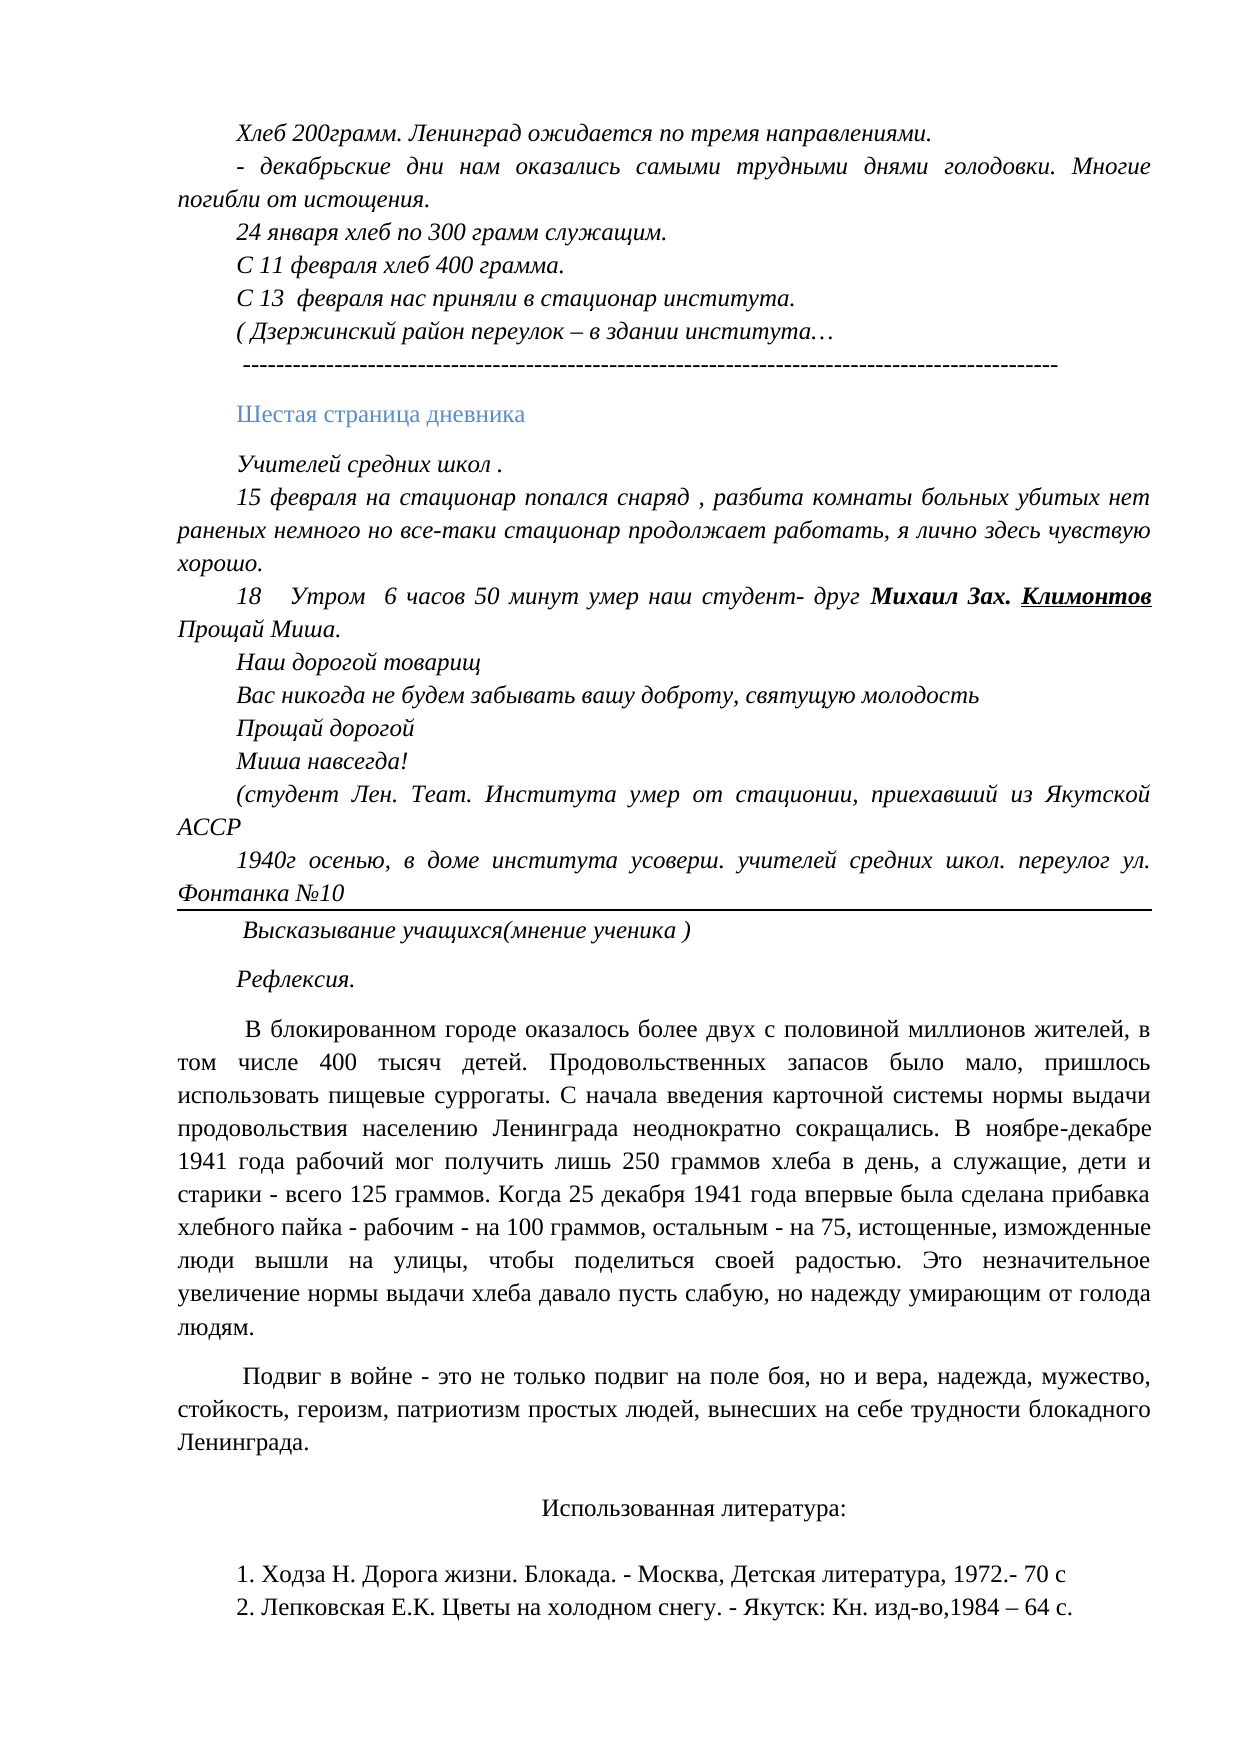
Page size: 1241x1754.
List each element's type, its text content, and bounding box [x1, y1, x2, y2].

text Учителей средних школ . [177, 449, 1152, 478]
text Хлеб 200грамм. Ленинград ожидается по тремя направлениями. [177, 118, 1152, 147]
text - декабрьские дни нам оказались самыми трудными днями голодовки. Многие погибли от истощения. [177, 151, 1152, 213]
text 15 февраля на стационар попался снаряд , разбита комнаты больных убитых нет раненых немного но все-таки стационар продолжает работать, я лично здесь чувствую хорошо. [177, 482, 1152, 577]
text С 13 февраля нас приняли в стационар института. [177, 283, 1152, 312]
text Вас никогда не будем забывать вашу доброту, святущую молодость [177, 680, 1152, 709]
text Наш дорогой товарищ [177, 647, 1152, 676]
text С 11 февраля хлеб 400 грамма. [177, 250, 1152, 279]
text 24 января хлеб по 300 грамм служащим. [177, 217, 1152, 246]
text 18 Утром 6 часов 50 минут умер наш студент- друг Михаил Зах. Климонтов Прощай Миша. [177, 581, 1152, 643]
text (студент Лен. Теат. Института умер от стационии, приехавший из Якутской АССР [177, 779, 1152, 841]
text 1940г осенью, в доме института усоверш. учителей средних школ. переулог ул. Фонтанка №10 [177, 845, 1152, 909]
text ( Дзержинский район переулок – в здании института… [177, 316, 1152, 345]
text Высказывание учащихся(мнение ученика ) [177, 915, 1152, 943]
text 2. Лепковская Е.К. Цветы на холодном снегу. - Якутск: Кн. изд-во,1984 – 64 с. [177, 1592, 1152, 1621]
text Использованная литература: [177, 1493, 1152, 1522]
text 1. Ходза Н. Дорога жизни. Блокада. - Москва, Детская литература, 1972.- 70 с [177, 1559, 1152, 1588]
text Прощай дорогой [177, 713, 1152, 742]
text Подвиг в войне - это не только подвиг на поле боя, но и вера, надежда, мужество, стойкость, героизм, патриотизм простых людей, вынесших на себе трудности блокадного Ленинграда. [177, 1361, 1152, 1456]
text В блокированном городе оказалось более двух с половиной миллионов жителей, в том числе 400 тысяч детей. Продовольственных запасов было мало, пришлось использовать пищевые суррогаты. С начала введения карточной системы нормы выдачи продовольствия населению Ленинграда неоднократно сокращались. В ноябре-декабре 1941 года рабочий мог получить лишь 250 граммов хлеба в день, а служащие, дети и старики - всего 125 граммов. Когда 25 декабря 1941 года впервые была сделана прибавка хлебного пайка - рабочим - на 100 граммов, остальным - на 75, истощенные, изможденные люди вышли на улицы, чтобы поделиться своей радостью. Это незначительное увеличение нормы выдачи хлеба давало пусть слабую, но надежду умирающим от голода людям. [177, 1014, 1152, 1340]
text Шестая страница дневника [177, 399, 1152, 428]
text -------------------------------------------------------------------------------------------------- [177, 349, 1152, 378]
text Миша навсегда! [177, 746, 1152, 775]
text Рефлексия. [177, 964, 1152, 993]
